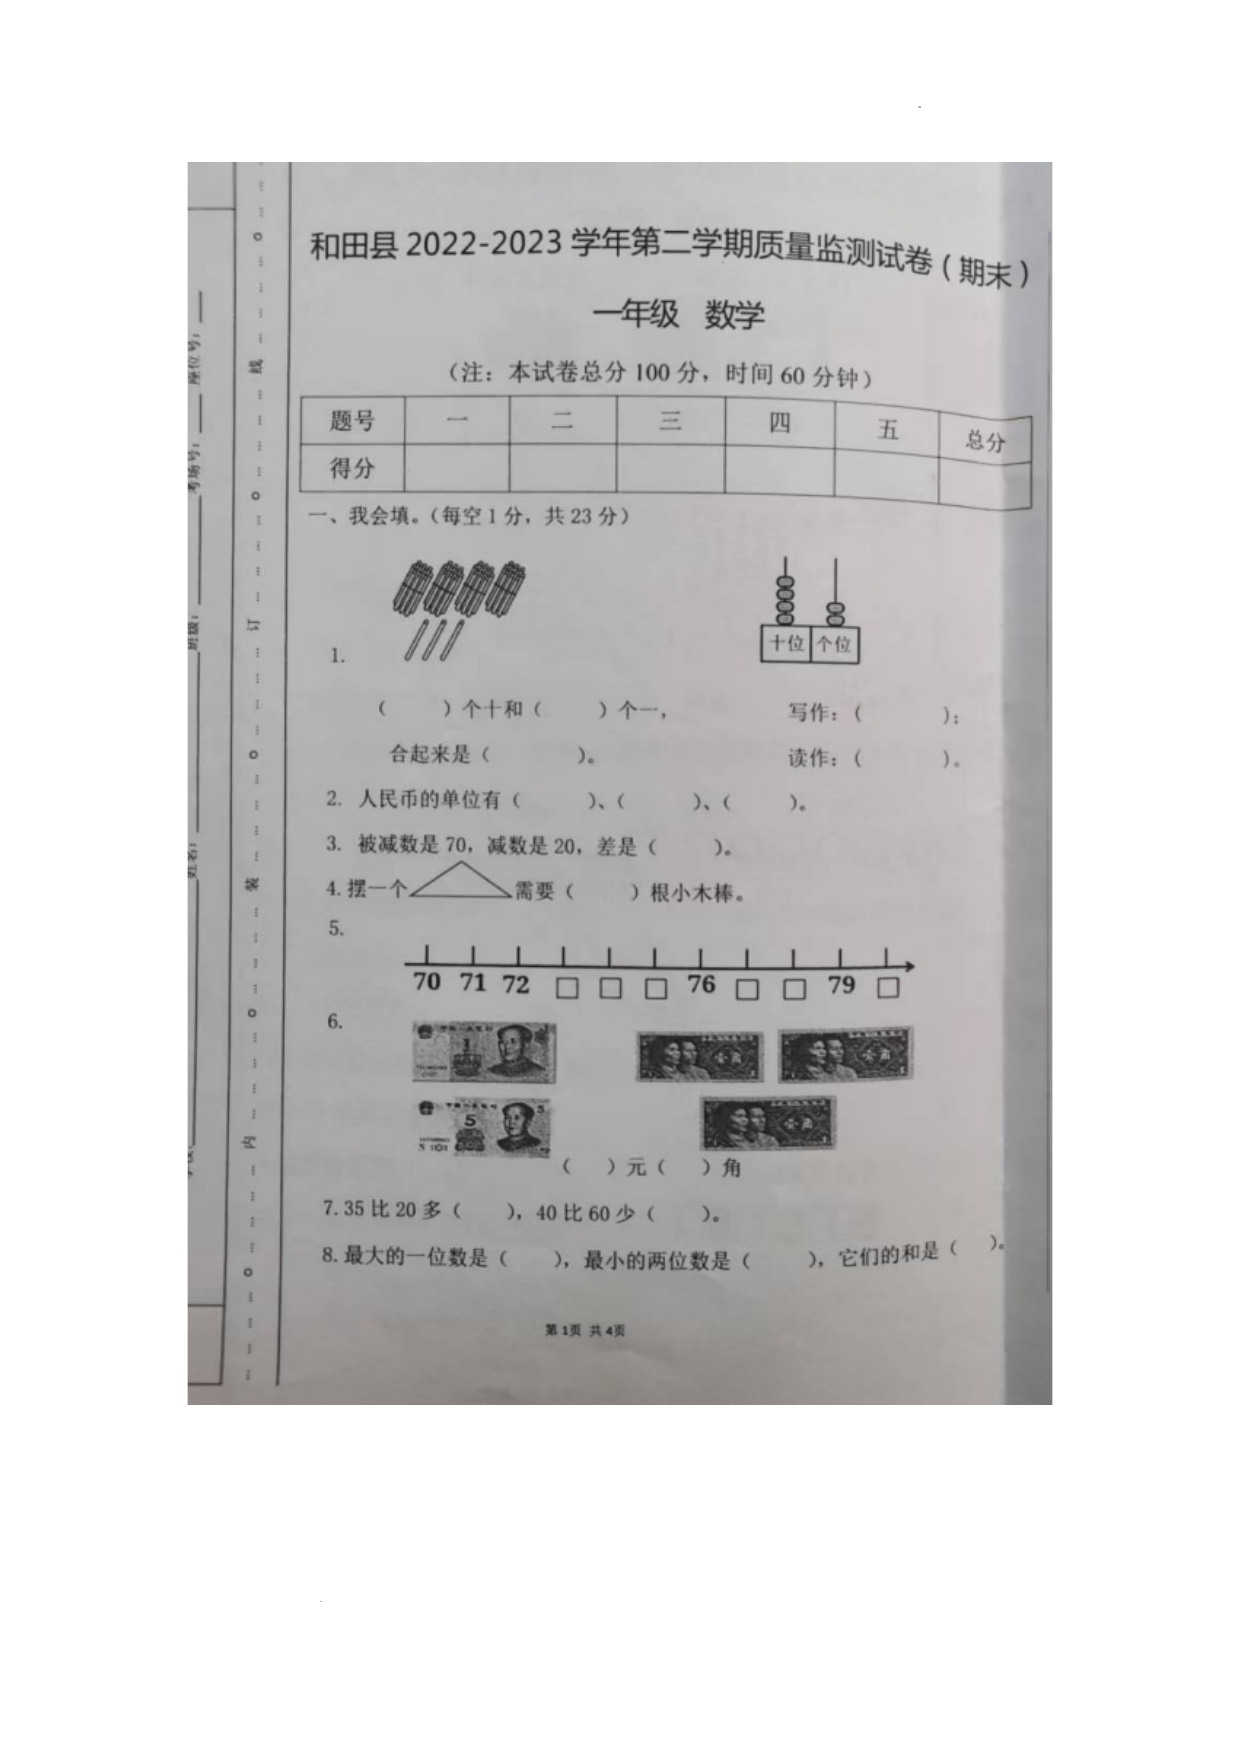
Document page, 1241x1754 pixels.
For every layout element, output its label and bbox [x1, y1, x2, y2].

picture [187, 162, 1053, 1405]
